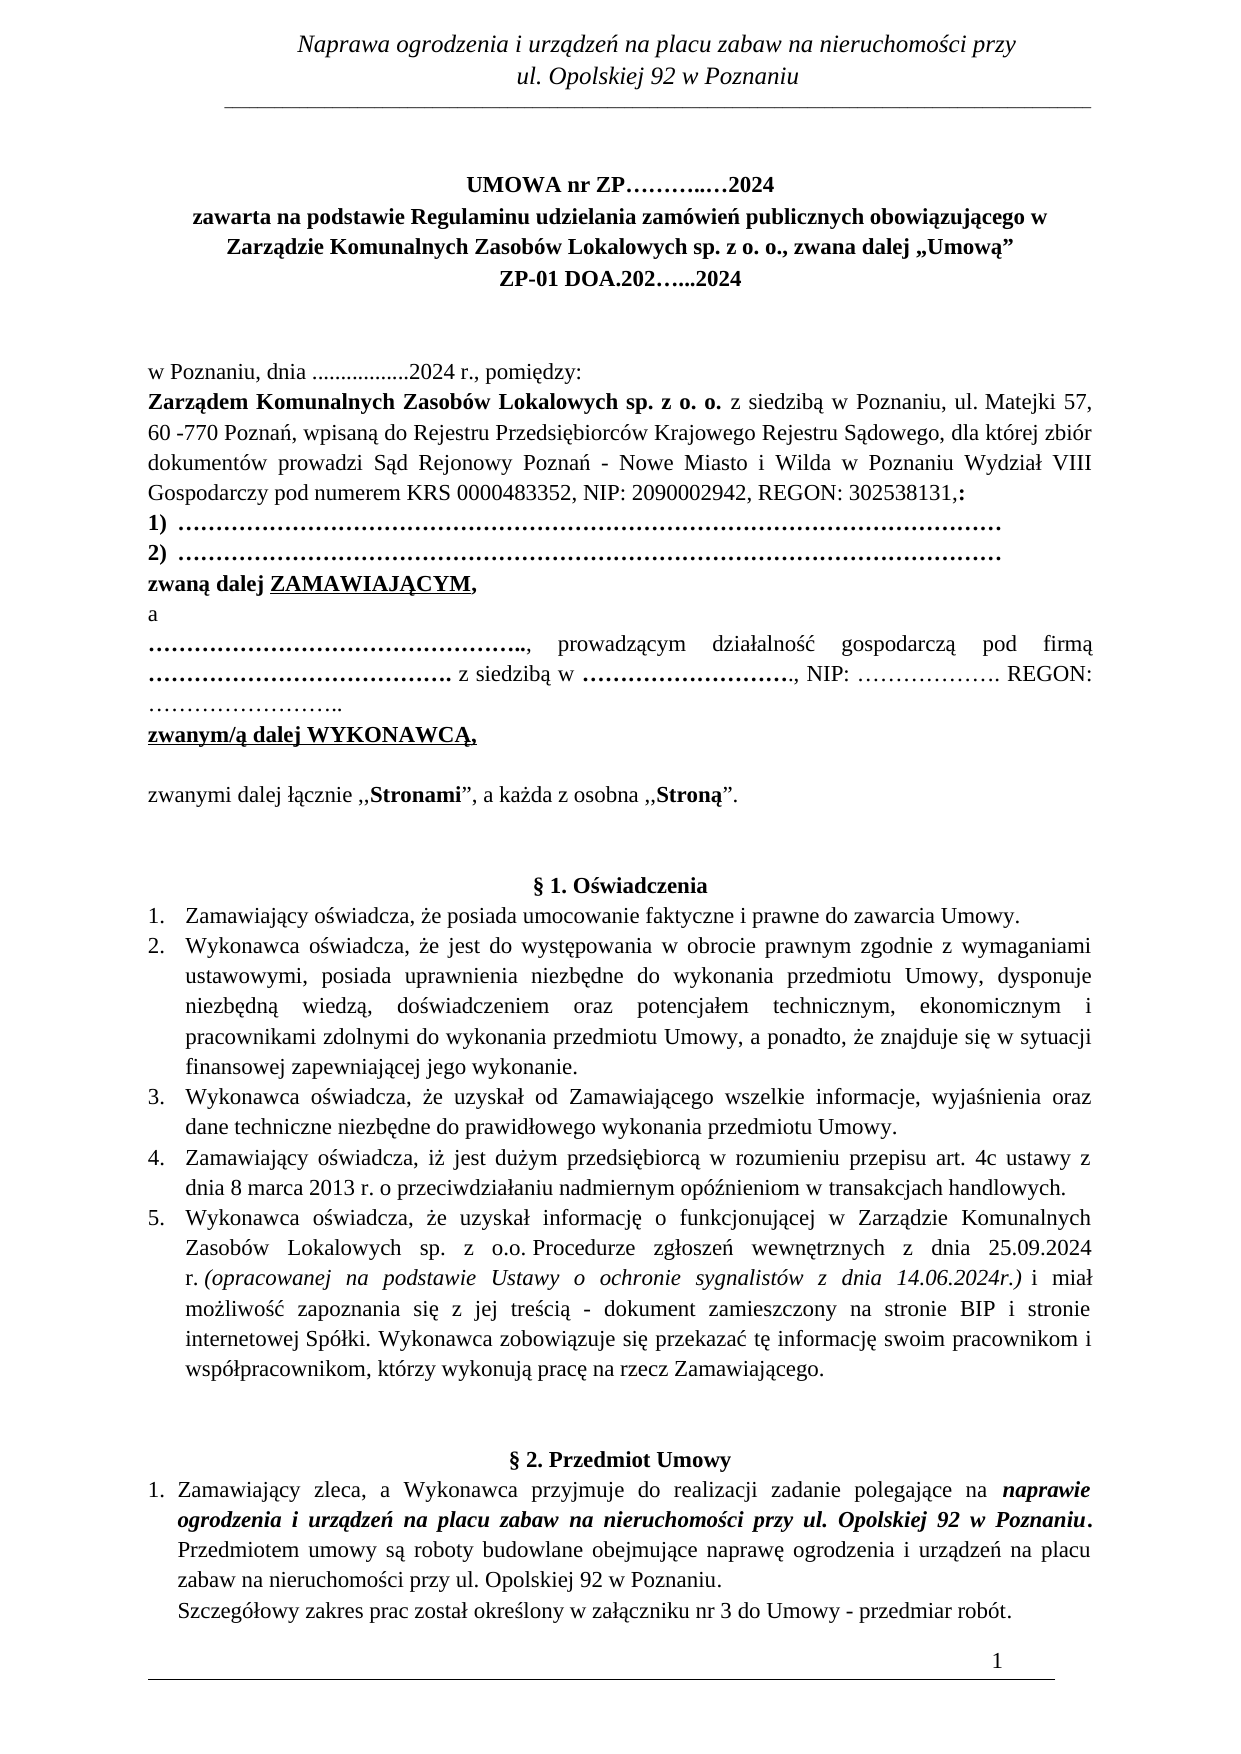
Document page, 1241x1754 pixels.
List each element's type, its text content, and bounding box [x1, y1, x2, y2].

list Zamawiający oświadcza, iż jest dużym przedsiębiorcą w rozumieniu przepisu art. 4c ustawy z dnia 8 marca 2013 r. o przeciwdziałaniu nadmiernym opóźnieniom w transakcjach handlowych. [148, 1143, 1093, 1200]
text zwanym/ą dalej WYKONAWCĄ, [148, 721, 1093, 747]
text Szczegółowy zakres prac został określony w załączniku nr 3 do Umowy - przedmiar robót. [177, 1597, 1093, 1623]
list Wykonawca oświadcza, że jest do występowania w obrocie prawnym zgodnie z wymaganiami ustawowymi, posiada uprawnienia niezbędne do wykonania przedmiotu Umowy, dysponuje niezbędną wiedzą, doświadczeniem oraz potencjałem technicznym, ekonomicznym i pracownikami zdolnymi do wykonania przedmiotu Umowy, a ponadto, że znajduje się w sytuacji finansowej zapewniającej jego wykonanie. [148, 932, 1093, 1079]
text § 1. Oświadczenia [148, 872, 1093, 898]
text Zarządem Komunalnych Zasobów Lokalowych sp. z o. o. z siedzibą w Poznaniu, ul. Matejki 57, 60 -770 Poznań, wpisaną do Rejestru Przedsiębiorców Krajowego Rejestru Sądowego, dla której zbiór dokumentów prowadzi Sąd Rejonowy Poznań - Nowe Miasto i Wilda w Poznaniu Wydział VIII Gospodarczy pod numerem KRS 0000483352, NIP: 2090002942, REGON: 302538131,: [148, 388, 1093, 505]
text w Poznaniu, dnia .................2024 r., pomiędzy: [148, 358, 1093, 384]
list Zamawiający oświadcza, że posiada umocowanie faktyczne i prawne do zawarcia Umowy. [148, 902, 1093, 928]
list ……………………………………………………………………………………………… [148, 509, 1093, 536]
list Wykonawca oświadcza, że uzyskał od Zamawiającego wszelkie informacje, wyjaśnienia oraz dane techniczne niezbędne do prawidłowego wykonania przedmiotu Umowy. [148, 1083, 1093, 1140]
list ……………………………………………………………………………………………… [148, 539, 1093, 566]
text UMOWA nr ZP………..…2024 [148, 171, 1093, 197]
list Wykonawca oświadcza, że uzyskał informację o funkcjonującej w Zarządzie Komunalnych Zasobów Lokalowych sp. z o.o. Procedurze zgłoszeń wewnętrznych z dnia 25.09.2024 r. (opracowanej na podstawie Ustawy o ochronie sygnalistów z dnia 14.06.2024r.) i miał możliwość zapoznania się z jej treścią - dokument zamieszczony na stronie BIP i stronie internetowej Spółki. Wykonawca zobowiązuje się przekazać tę informację swoim pracownikom i współpracownikom, którzy wykonują pracę na rzecz Zamawiającego. [148, 1204, 1093, 1381]
text ………………………………………….., prowadzącym działalność gospodarczą pod firmą …………………………………. z siedzibą w ………………………., NIP: ………………. REGON: …………………….. [148, 630, 1093, 717]
text zawarta na podstawie Regulaminu udzielania zamówień publicznych obowiązującego w Zarządzie Komunalnych Zasobów Lokalowych sp. z o. o., zwana dalej „Umową” [148, 203, 1093, 259]
text § 2. Przedmiot Umowy [148, 1446, 1093, 1472]
text a [148, 600, 1093, 626]
text zwanymi dalej łącznie ,,Stronami”, a każda z osobna ,,Stroną”. [148, 781, 1093, 807]
text zwaną dalej ZAMAWIAJĄCYM, [148, 569, 1093, 596]
text ZP-01 DOA.202…...2024 [148, 265, 1093, 292]
list Zamawiający zleca, a Wykonawca przyjmuje do realizacji zadanie polegające na naprawie ogrodzenia i urządzeń na placu zabaw na nieruchomości przy ul. Opolskiej 92 w Poznaniu. Przedmiotem umowy są roboty budowlane obejmujące naprawę ogrodzenia i urządzeń na placu zabaw na nieruchomości przy ul. Opolskiej 92 w Poznaniu. [148, 1476, 1093, 1593]
